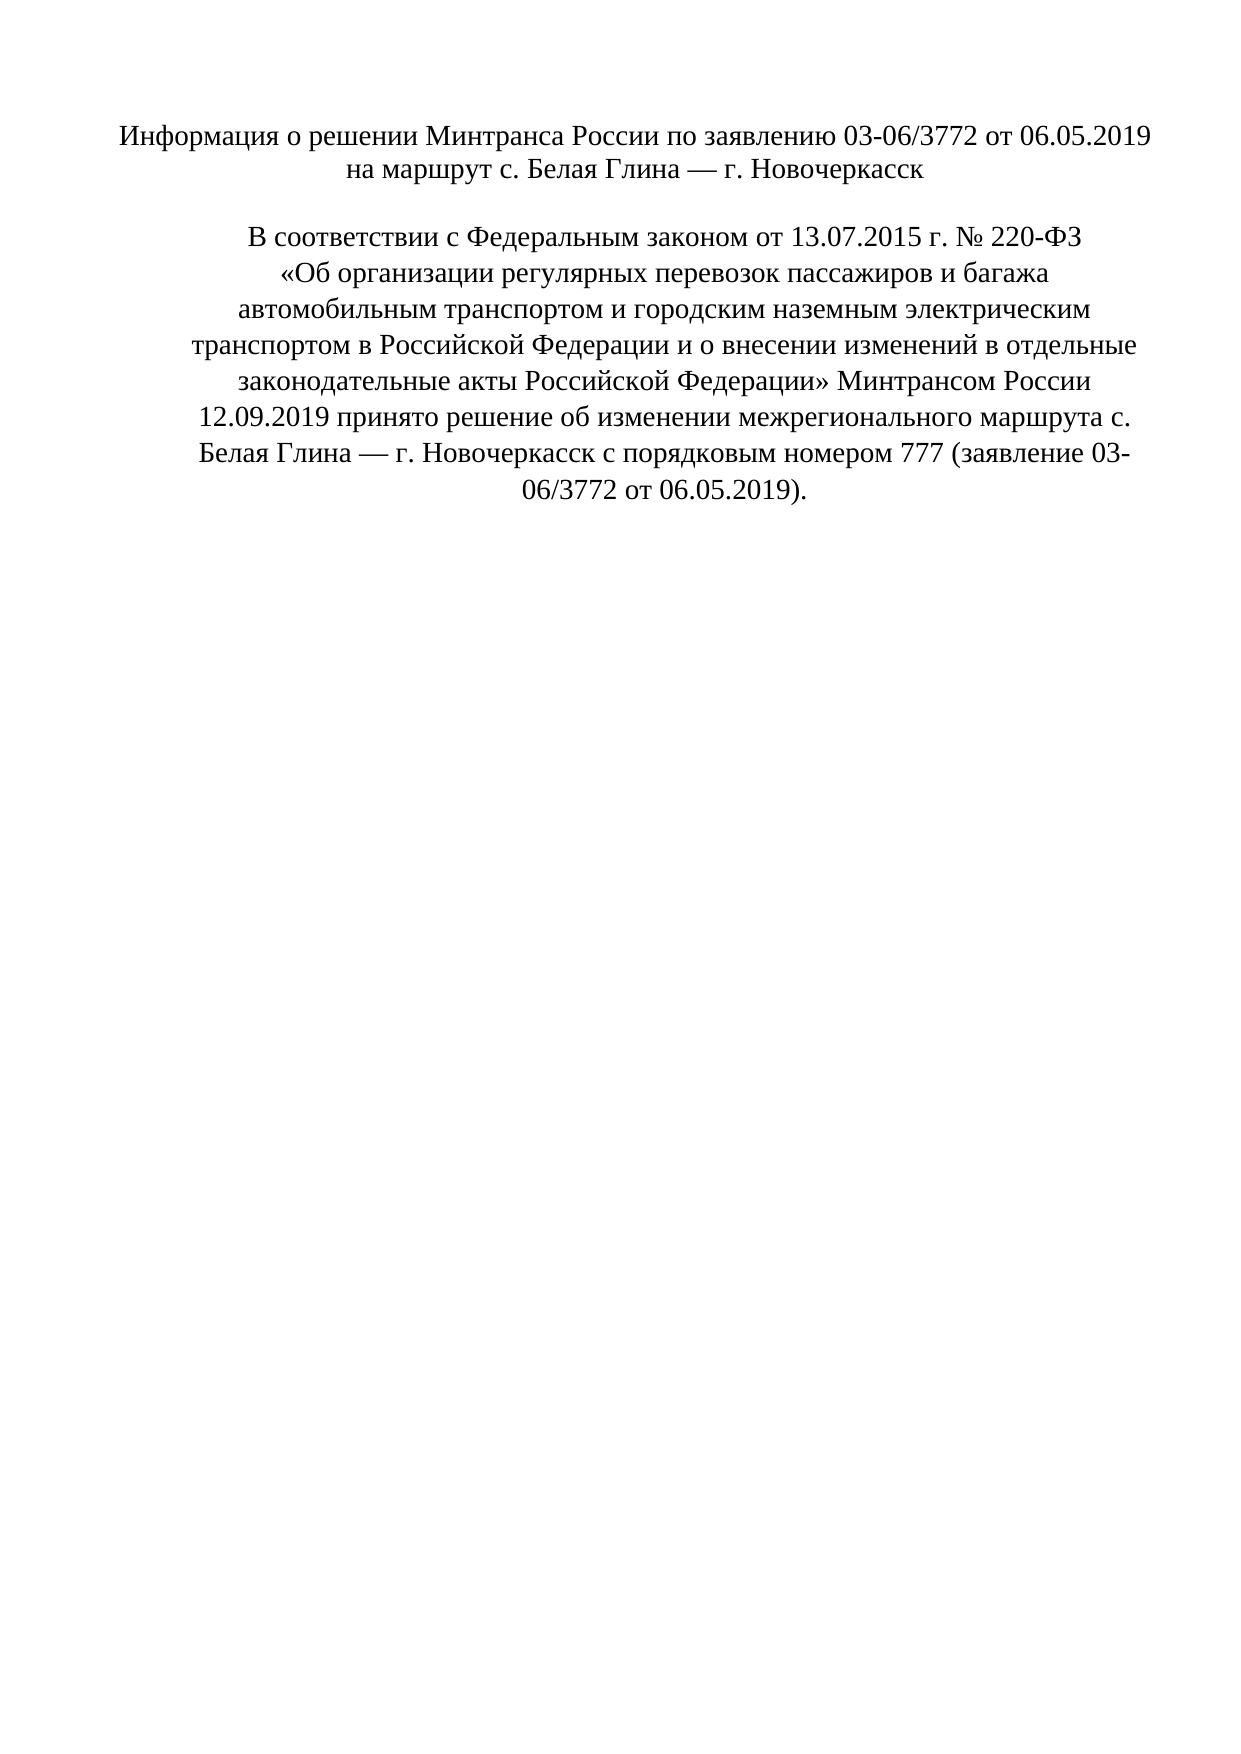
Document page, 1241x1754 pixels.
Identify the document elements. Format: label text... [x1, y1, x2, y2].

text Информация о решении Минтранса России по заявлению 03-06/3772 от 06.05.2019 на маршрут с. Белая Глина — г. Новочеркасск [118, 118, 1152, 185]
text В соответствии с Федеральным законом от 13.07.2015 г. № 220-ФЗ «Об организации регулярных перевозок пассажиров и багажа автомобильным транспортом и городским наземным электрическим транспортом в Российской Федерации и о внесении изменений в отдельные законодательные акты Российской Федерации» Минтрансом России 12.09.2019 принято решение об изменении межрегионального маршрута с. Белая Глина — г. Новочеркасск с порядковым номером 777 (заявление 03-06/3772 от 06.05.2019). [177, 219, 1152, 505]
